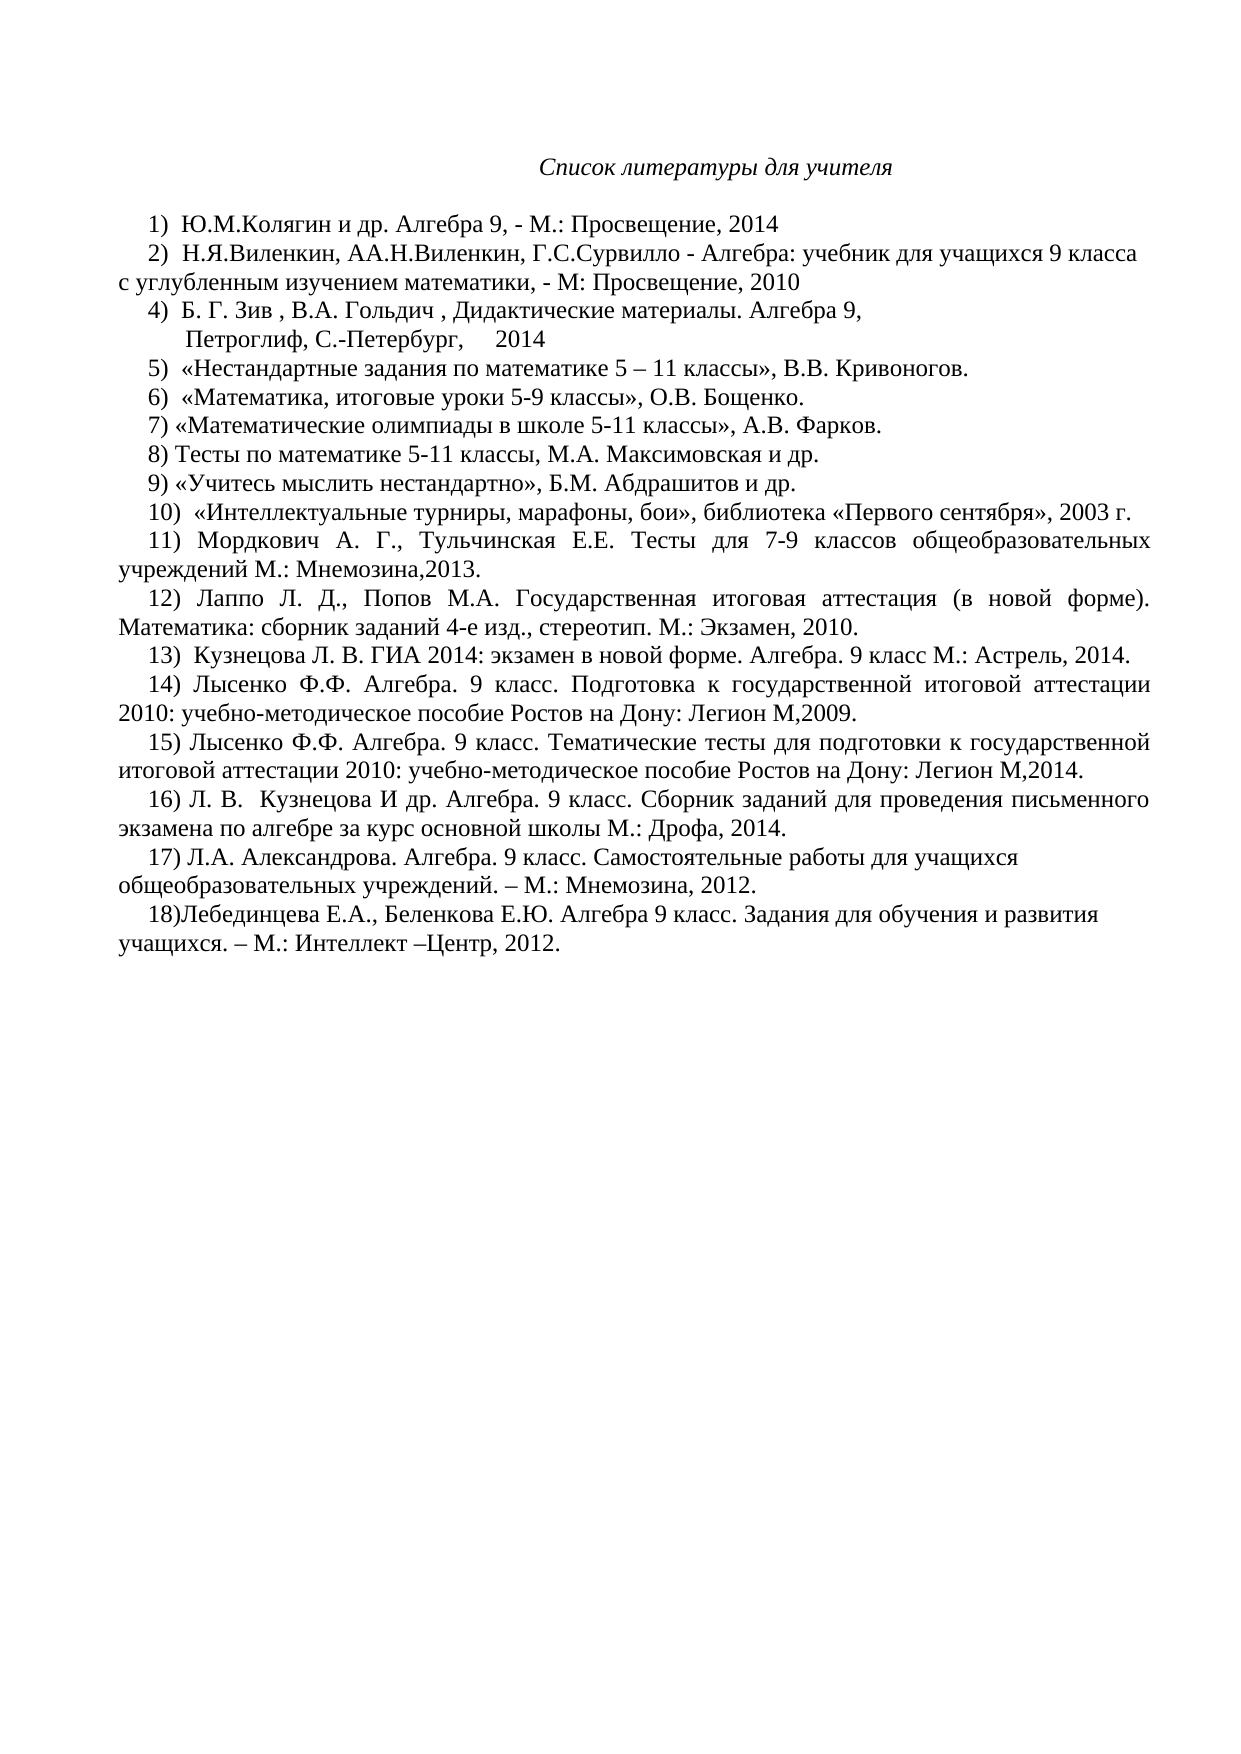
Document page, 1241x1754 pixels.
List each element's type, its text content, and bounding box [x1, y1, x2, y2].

text 5) «Нестандартные задания по математике 5 – 11 классы», В.В. Кривоногов. [118, 353, 1152, 382]
text 2) Н.Я.Виленкин, АА.Н.Виленкин, Г.С.Сурвилло - Алгебра: учебник для учащихся 9 класса с углубленным изучением математики, - М: Просвещение, 2010 [118, 238, 1152, 296]
text 13) Кузнецова Л. В. ГИА 2014: экзамен в новой форме. Алгебра. 9 класс М.: Астрель, 2014. [118, 641, 1152, 669]
text 11) Мордкович А. Г., Тульчинская Е.Е. Тесты для 7-9 классов общеобразовательных учреждений М.: Мнемозина,2013. [118, 526, 1152, 583]
text 16) Л. В. Кузнецова И др. Алгебра. 9 класс. Сборник заданий для проведения письменного экзамена по алгебре за курс основной школы М.: Дрофа, 2014. [118, 784, 1152, 842]
text 9) «Учитесь мыслить нестандартно», Б.М. Абдрашитов и др. [118, 468, 1152, 497]
text 6) «Математика, итоговые уроки 5-9 классы», О.В. Бощенко. [118, 382, 1152, 411]
text 15) Лысенко Ф.Ф. Алгебра. 9 класс. Тематические тесты для подготовки к государственной итоговой аттестации 2010: учебно-методическое пособие Ростов на Дону: Легион М,2014. [118, 727, 1152, 784]
text Петроглиф, С.-Петербург, 2014 [118, 324, 1152, 353]
text 18)Лебединцева Е.А., Беленкова Е.Ю. Алгебра 9 класс. Задания для обучения и развития учащихся. – М.: Интеллект –Центр, 2012. [118, 899, 1152, 957]
text 12) Лаппо Л. Д., Попов М.А. Государственная итоговая аттестация (в новой форме). Математика: сборник заданий 4-е изд., стереотип. М.: Экзамен, 2010. [118, 583, 1152, 641]
text 14) Лысенко Ф.Ф. Алгебра. 9 класс. Подготовка к государственной итоговой аттестации 2010: учебно-методическое пособие Ростов на Дону: Легион М,2009. [118, 669, 1152, 727]
text 4) Б. Г. Зив , В.А. Гольдич , Дидактические материалы. Алгебра 9, [118, 296, 1152, 324]
text 7) «Математические олимпиады в школе 5-11 классы», А.В. Фарков. [118, 411, 1152, 439]
text 1) Ю.М.Колягин и др. Алгебра 9, - М.: Просвещение, 2014 [118, 209, 1152, 238]
text 8) Тесты по математике 5-11 классы, М.А. Максимовская и др. [118, 439, 1152, 468]
text 10) «Интеллектуальные турниры, марафоны, бои», библиотека «Первого сентября», 2003 г. [118, 497, 1152, 526]
text Список литературы для учителя [244, 152, 1152, 180]
text 17) Л.А. Александрова. Алгебра. 9 класс. Самостоятельные работы для учащихся общеобразовательных учреждений. – М.: Мнемозина, 2012. [118, 842, 1152, 899]
